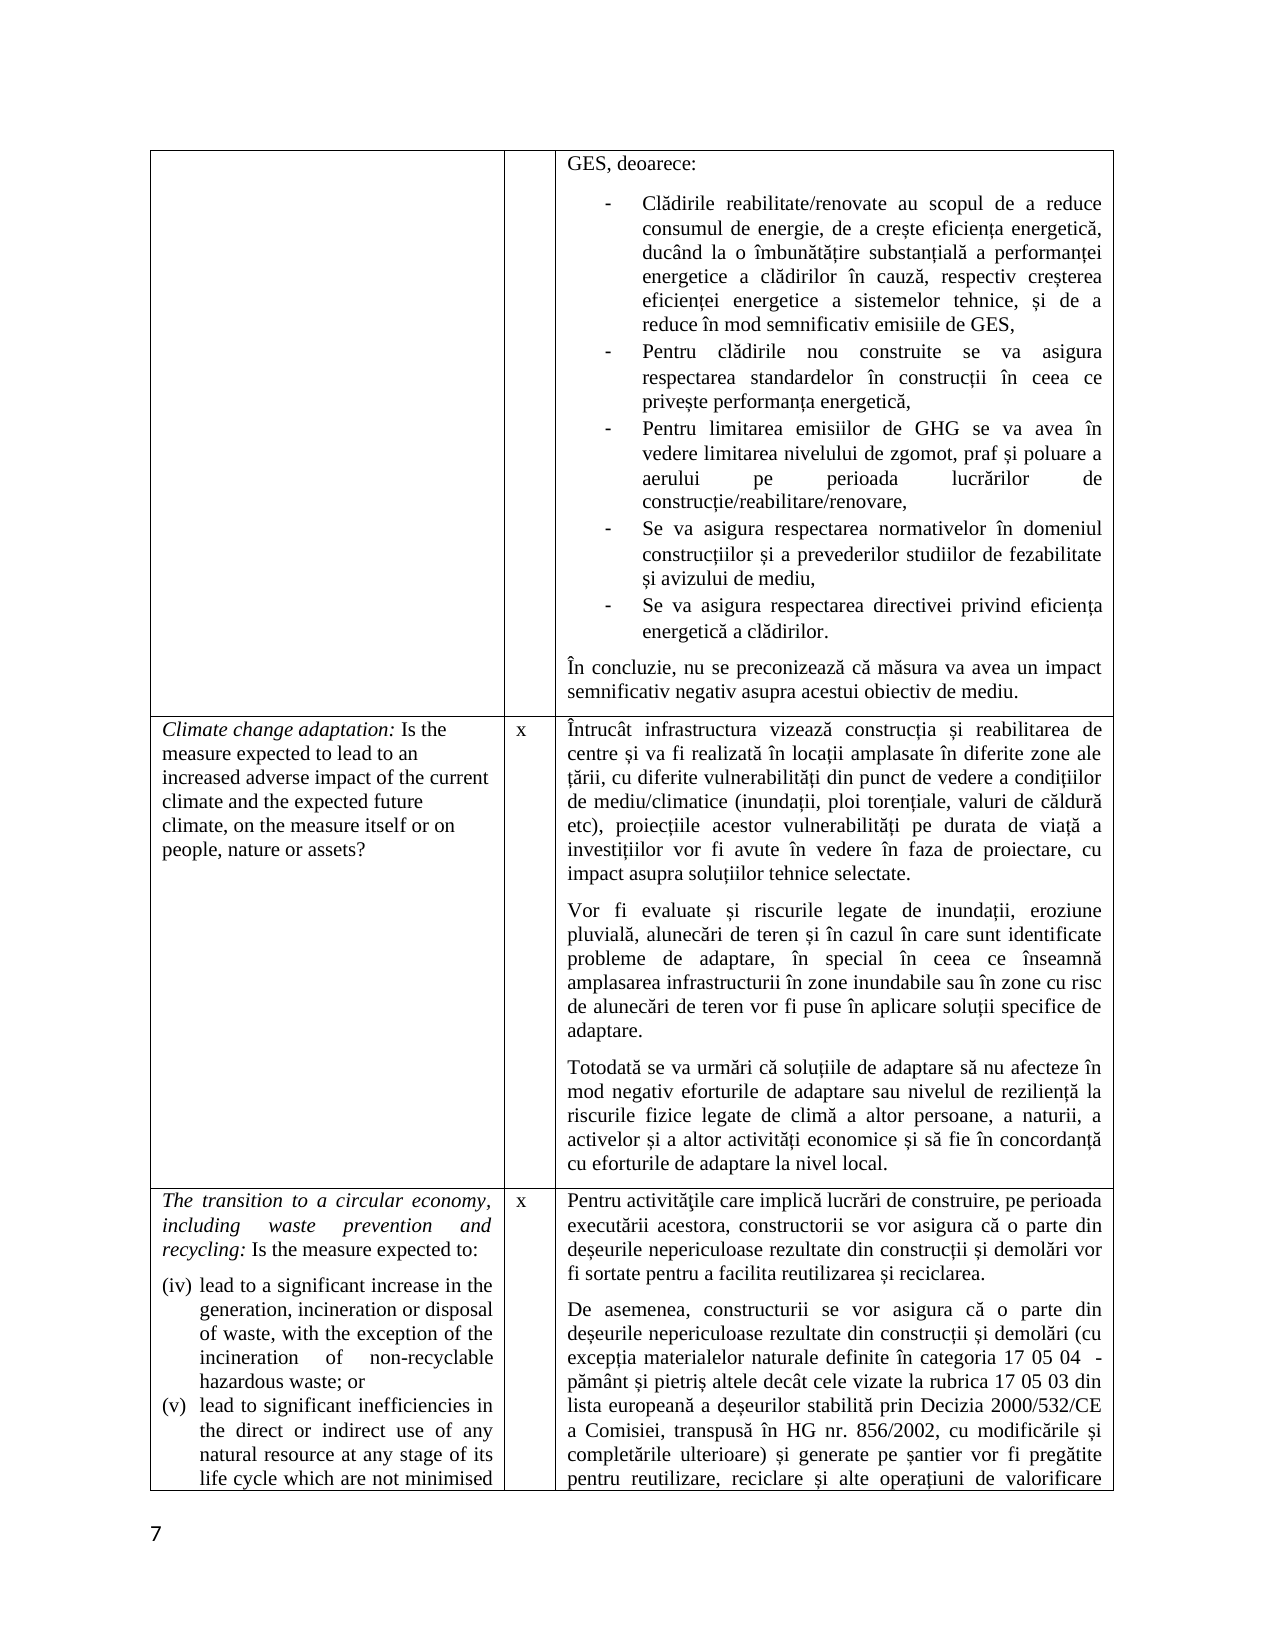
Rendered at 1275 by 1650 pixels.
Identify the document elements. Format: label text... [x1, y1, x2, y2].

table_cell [556, 151, 1113, 716]
table_cell Climate change adaptation: Is the measure expected to lead to an increased adverse impact of the current climate and the expected future climate, on the measure itself or on people, nature or assets? [151, 717, 504, 1187]
table_cell Întrucât infrastructura vizează construcția și reabilitarea de centre și va fi realizată în locații amplasate în diferite zone ale țării, cu diferite vulnerabilități din punct de vedere a condițiilor de mediu/climatice (inundații, ploi torențiale, valuri de căldură etc), proiecțiile acestor vulnerabilități pe durata de viață a investițiilor vor fi avute în vedere în faza de proiectare, cu impact asupra soluțiilor tehnice selectate. Vor fi evaluate și riscurile legate de inundații, eroziune pluvială, alunecări de teren și în cazul în care sunt identificate probleme de adaptare, în special în ceea ce înseamnă amplasarea infrastructurii în zone inundabile sau în zone cu risc de alunecări de teren vor fi puse în aplicare soluții specifice de adaptare. Totodată se va urmări că soluțiile de adaptare să nu afecteze în mod negativ eforturile de adaptare sau nivelul de reziliență la riscurile fizice legate de climă a altor persoane, a naturii, a activelor și a altor activități economice și să fie în concordanță cu eforturile de adaptare la nivel local. [556, 717, 1113, 1187]
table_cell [556, 1189, 1113, 1490]
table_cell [151, 151, 504, 716]
table_cell x [505, 1189, 555, 1490]
table_cell x [505, 151, 555, 716]
table_cell x [505, 717, 555, 1187]
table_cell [151, 1189, 504, 1490]
